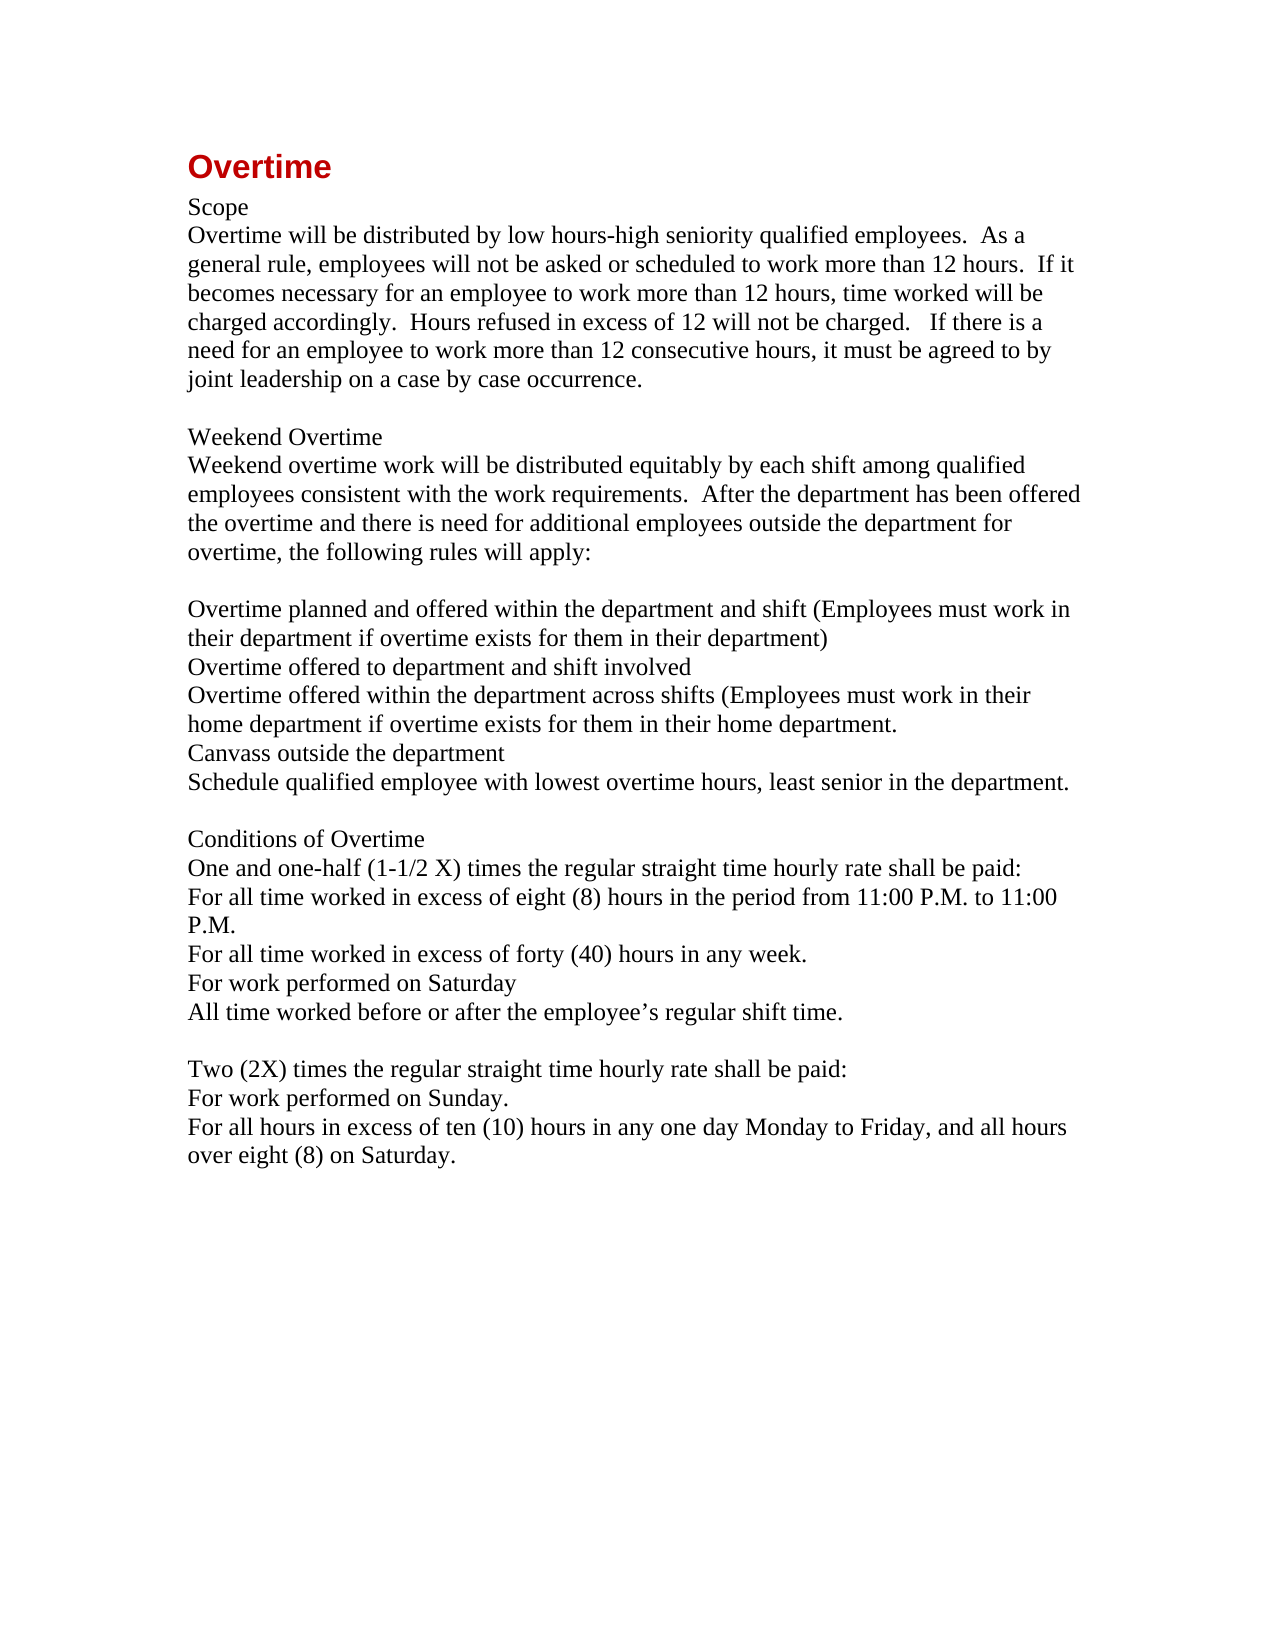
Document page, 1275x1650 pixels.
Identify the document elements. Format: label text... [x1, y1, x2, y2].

text For work performed on Sunday. [187, 1083, 1087, 1112]
text Conditions of Overtime [187, 824, 1087, 853]
text Overtime will be distributed by low hours-high seniority qualified employees. As a general rule, employees will not be asked or scheduled to work more than 12 hours. If it becomes necessary for an employee to work more than 12 hours, time worked will be charged accordingly. Hours refused in excess of 12 will not be charged. If there is a need for an employee to work more than 12 consecutive hours, it must be agreed to by joint leadership on a case by case occurrence. [187, 220, 1087, 393]
text For all time worked in excess of eight (8) hours in the period from to [187, 882, 1087, 939]
text Weekend Overtime [187, 422, 1087, 450]
text For all time worked in excess of forty (40) hours in any week. [187, 939, 1087, 968]
subtitle Overtime [187, 147, 1087, 185]
text For all hours in excess of ten (10) hours in any one day Monday to Friday, and all hours over eight (8) on Saturday. [187, 1112, 1087, 1169]
text Overtime offered within the department across shifts (Employees must work in their home department if overtime exists for them in their home department. [187, 680, 1087, 738]
text Schedule qualified employee with lowest overtime hours, least senior in the department. [187, 767, 1087, 795]
text Scope [187, 192, 1087, 220]
text Weekend overtime work will be distributed equitably by each shift among qualified employees consistent with the work requirements. After the department has been offered the overtime and there is need for additional employees outside the department for overtime, the following rules will apply: [187, 450, 1087, 565]
text Overtime planned and offered within the department and shift (Employees must work in their department if overtime exists for them in their department) [187, 594, 1087, 652]
text One and one-half (1-1/2 X) times the regular straight time hourly rate shall be paid: [187, 853, 1087, 882]
text For work performed on Saturday [187, 968, 1087, 997]
text Canvass outside the department [187, 738, 1087, 767]
text Overtime offered to department and shift involved [187, 652, 1087, 680]
text All time worked before or after the employee’s regular shift time. [187, 997, 1087, 1025]
text Two (2X) times the regular straight time hourly rate shall be paid: [187, 1054, 1087, 1083]
